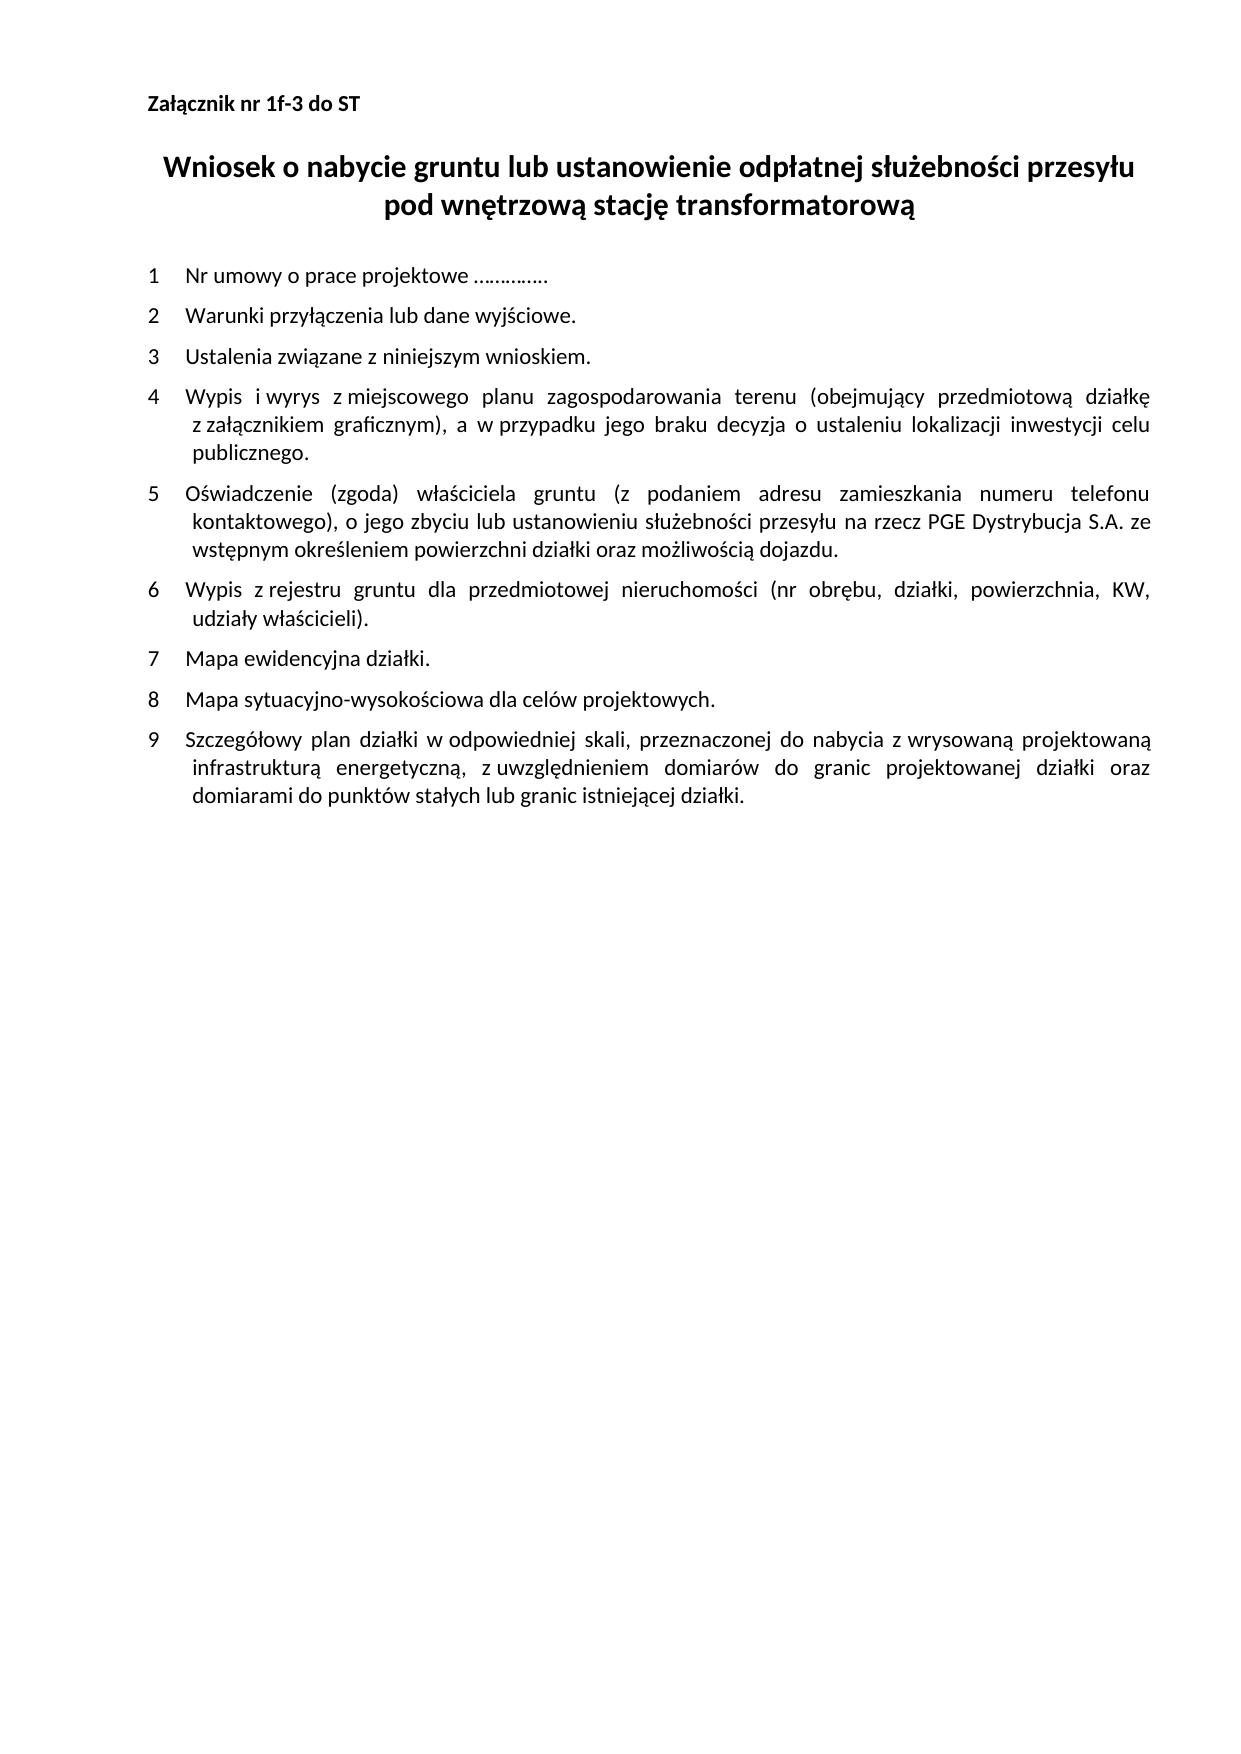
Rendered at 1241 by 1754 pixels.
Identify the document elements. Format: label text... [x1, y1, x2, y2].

list Ustalenia związane z niniejszym wnioskiem. [148, 342, 1152, 370]
list Wypis z rejestru gruntu dla przedmiotowej nieruchomości (nr obrębu, działki, powierzchnia, KW, udziały właścicieli). [148, 576, 1152, 632]
list Warunki przyłączenia lub dane wyjściowe. [148, 301, 1152, 329]
list Nr umowy o prace projektowe ………….. [148, 261, 1152, 289]
list Szczegółowy plan działki w odpowiedniej skali, przeznaczonej do nabycia z wrysowaną projektowaną infrastrukturą energetyczną, z uwzględnieniem domiarów do granic projektowanej działki oraz domiarami do punktów stałych lub granic istniejącej działki. [148, 725, 1152, 809]
list Mapa sytuacyjno-wysokościowa dla celów projektowych. [148, 685, 1152, 713]
list Wypis i wyrys z miejscowego planu zagospodarowania terenu (obejmujący przedmiotową działkę z załącznikiem graficznym), a w przypadku jego braku decyzja o ustaleniu lokalizacji inwestycji celu publicznego. [148, 382, 1152, 467]
list Oświadczenie (zgoda) właściciela gruntu (z podaniem adresu zamieszkania numeru telefonu kontaktowego), o jego zbyciu lub ustanowieniu służebności przesyłu na rzecz PGE Dystrybucja S.A. ze wstępnym określeniem powierzchni działki oraz możliwością dojazdu. [148, 479, 1152, 563]
list Mapa ewidencyjna działki. [148, 644, 1152, 672]
text Załącznik nr 1f-3 do ST [148, 89, 1152, 117]
text Wniosek o nabycie gruntu lub ustanowienie odpłatnej służebności przesyłu pod wnętrzową stację transformatorową [148, 147, 1152, 223]
